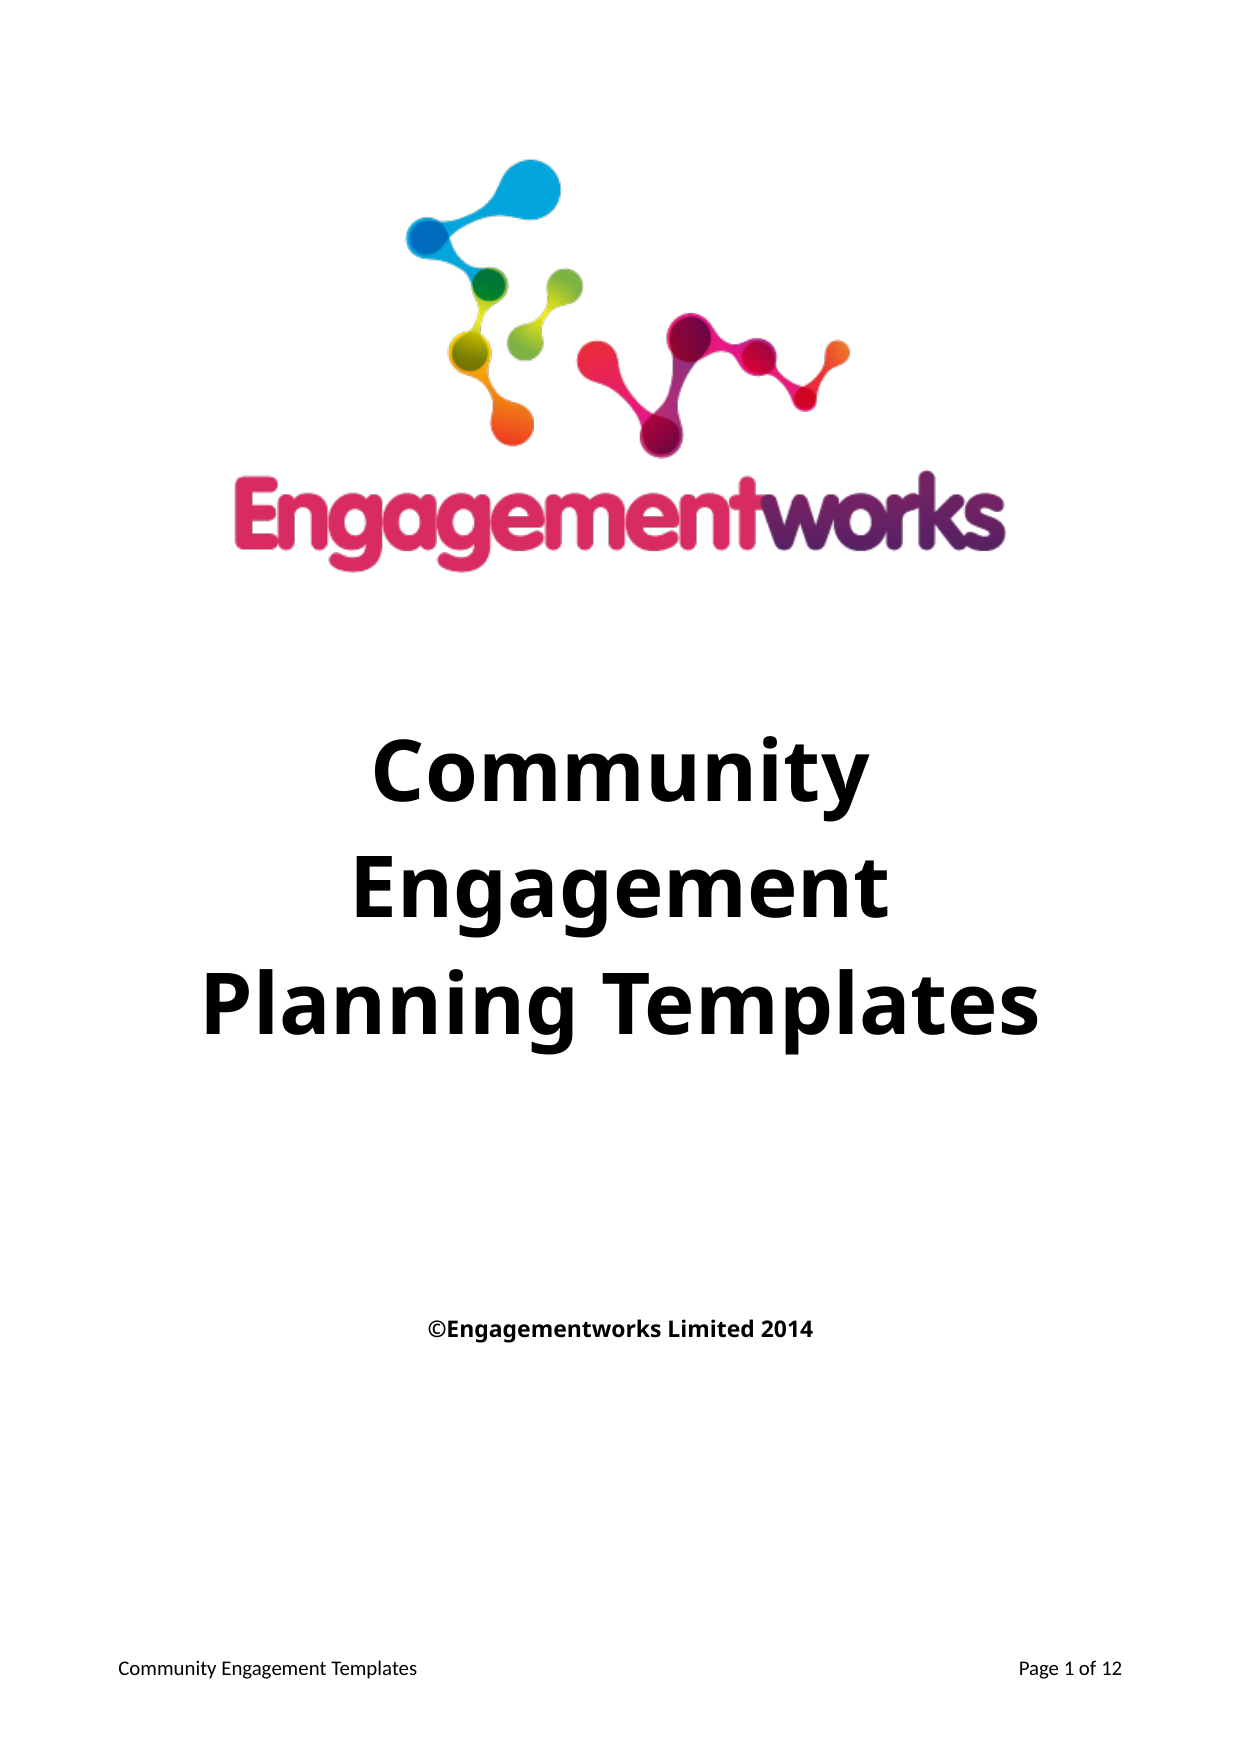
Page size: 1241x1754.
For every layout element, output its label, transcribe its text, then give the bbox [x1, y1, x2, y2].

text Community Engagement [118, 710, 1122, 943]
picture [179, 118, 1061, 634]
text Planning Templates [118, 943, 1122, 1059]
text ©Engagementworks Limited 2014 [118, 1313, 1122, 1344]
